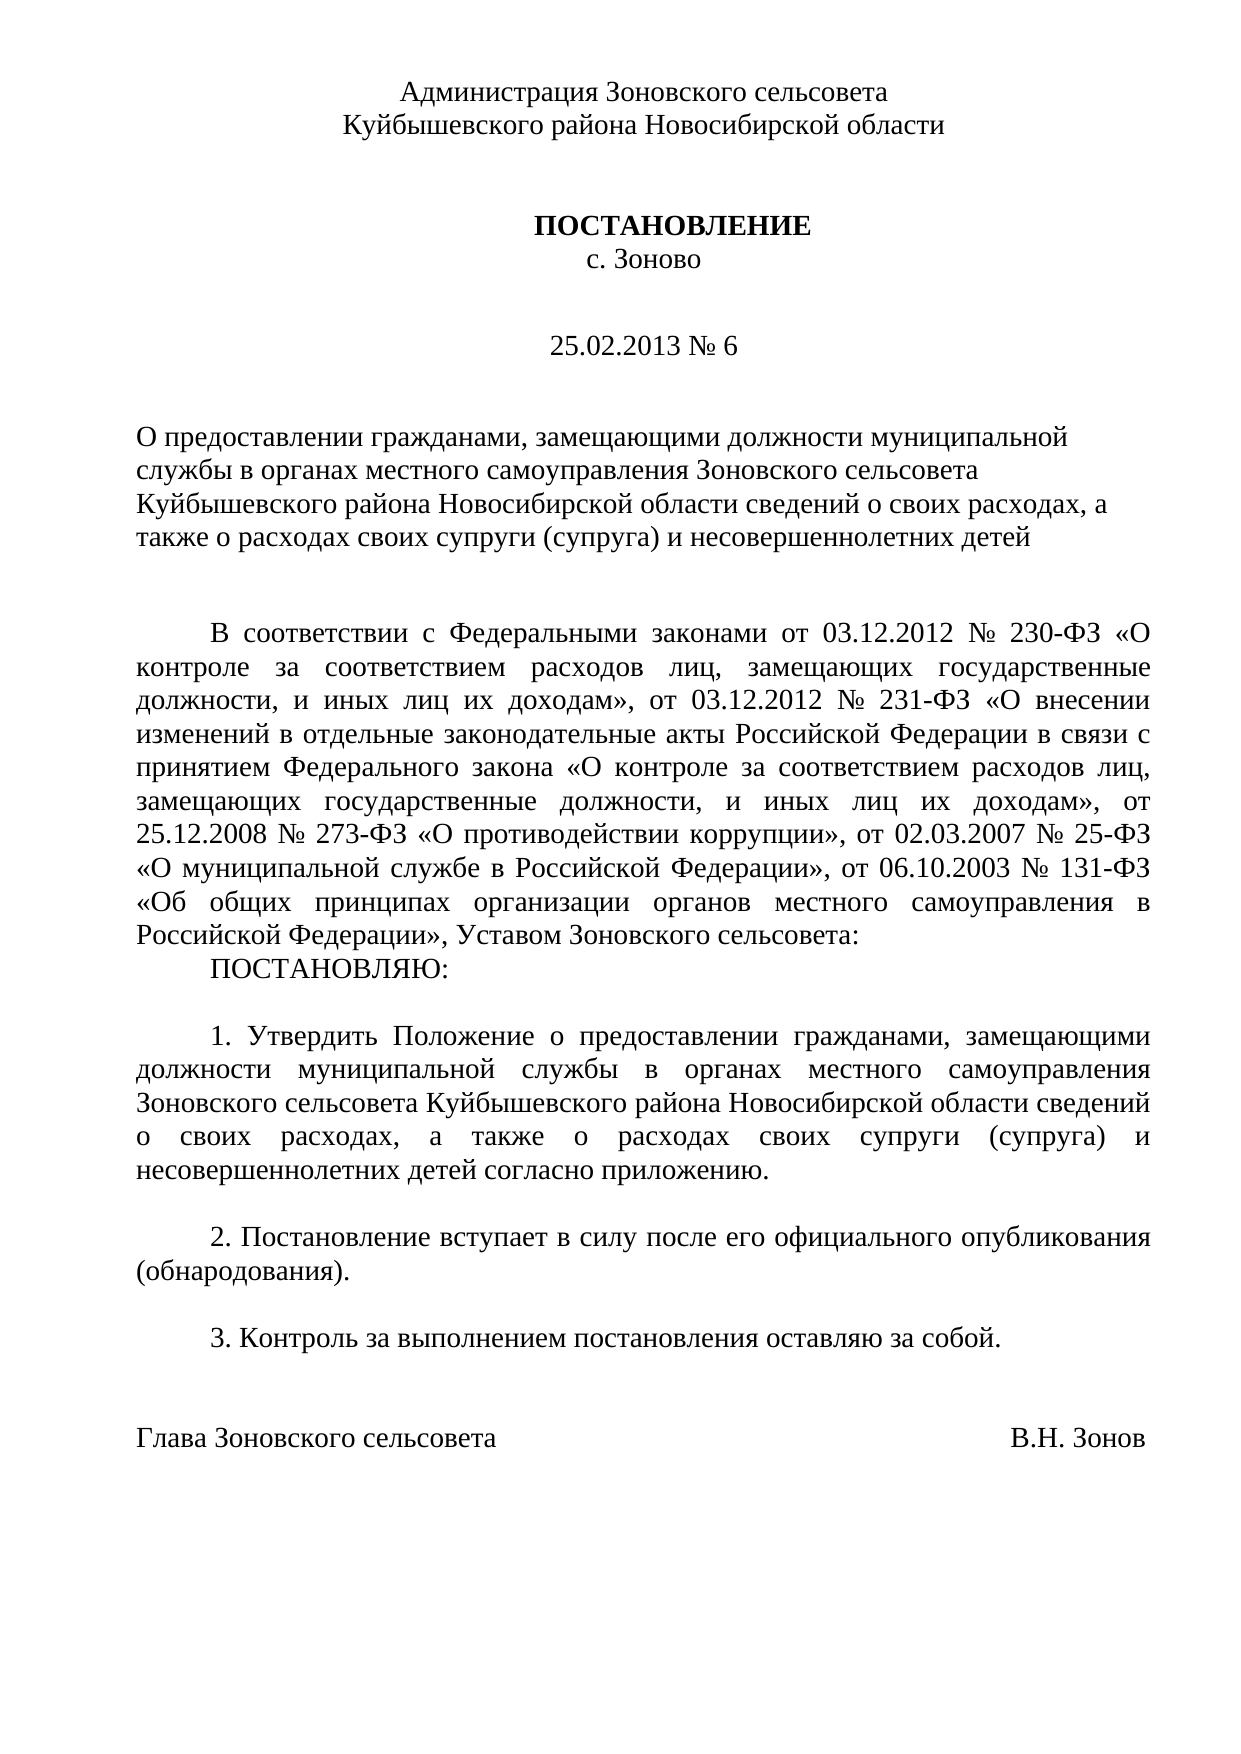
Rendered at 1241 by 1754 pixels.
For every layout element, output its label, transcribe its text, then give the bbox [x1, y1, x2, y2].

text 25.02.2013 № 6 [136, 328, 1152, 361]
text Куйбышевского района Новосибирской области [136, 107, 1152, 141]
text ПОСТАНОВЛЕНИЕ [136, 208, 1152, 242]
text Администрация Зоновского сельсовета [136, 74, 1152, 107]
text В соответствии с Федеральными законами от 03.12.2012 № 230-ФЗ «О контроле за соответствием расходов лиц, замещающих государственные должности, и иных лиц их доходам», от 03.12.2012 № 231-ФЗ «О внесении изменений в отдельные законодательные акты Российской Федерации в связи с принятием Федерального закона «О контроле за соответствием расходов лиц, замещающих государственные должности, и иных лиц их доходам», от 25.12.2008 № 273-ФЗ «О противодействии коррупции», от 02.03.2007 № 25-ФЗ «О муниципальной службе в Российской Федерации», от 06.10.2003 № 131-ФЗ «Об общих принципах организации органов местного самоуправления в Российской Федерации», Уставом Зоновского сельсовета: [136, 615, 1152, 951]
text 2. Постановление вступает в силу после его официального опубликования (обнародования). [136, 1219, 1152, 1286]
text О предоставлении гражданами, замещающими должности муниципальной службы в органах местного самоуправления Зоновского сельсовета Куйбышевского района Новосибирской области сведений о своих расходах, а также о расходах своих супруги (супруга) и несовершеннолетних детей [136, 419, 1152, 553]
text с. Зоново [136, 242, 1152, 275]
text ПОСТАНОВЛЯЮ: [136, 951, 1152, 984]
text Глава Зоновского сельсовета В.Н. Зонов [136, 1420, 1152, 1454]
text 3. Контроль за выполнением постановления оставляю за собой. [136, 1320, 1152, 1353]
text 1. Утвердить Положение о предоставлении гражданами, замещающими должности муниципальной службы в органах местного самоуправления Зоновского сельсовета Куйбышевского района Новосибирской области сведений о своих расходах, а также о расходах своих супруги (супруга) и несовершеннолетних детей согласно приложению. [136, 1018, 1152, 1186]
